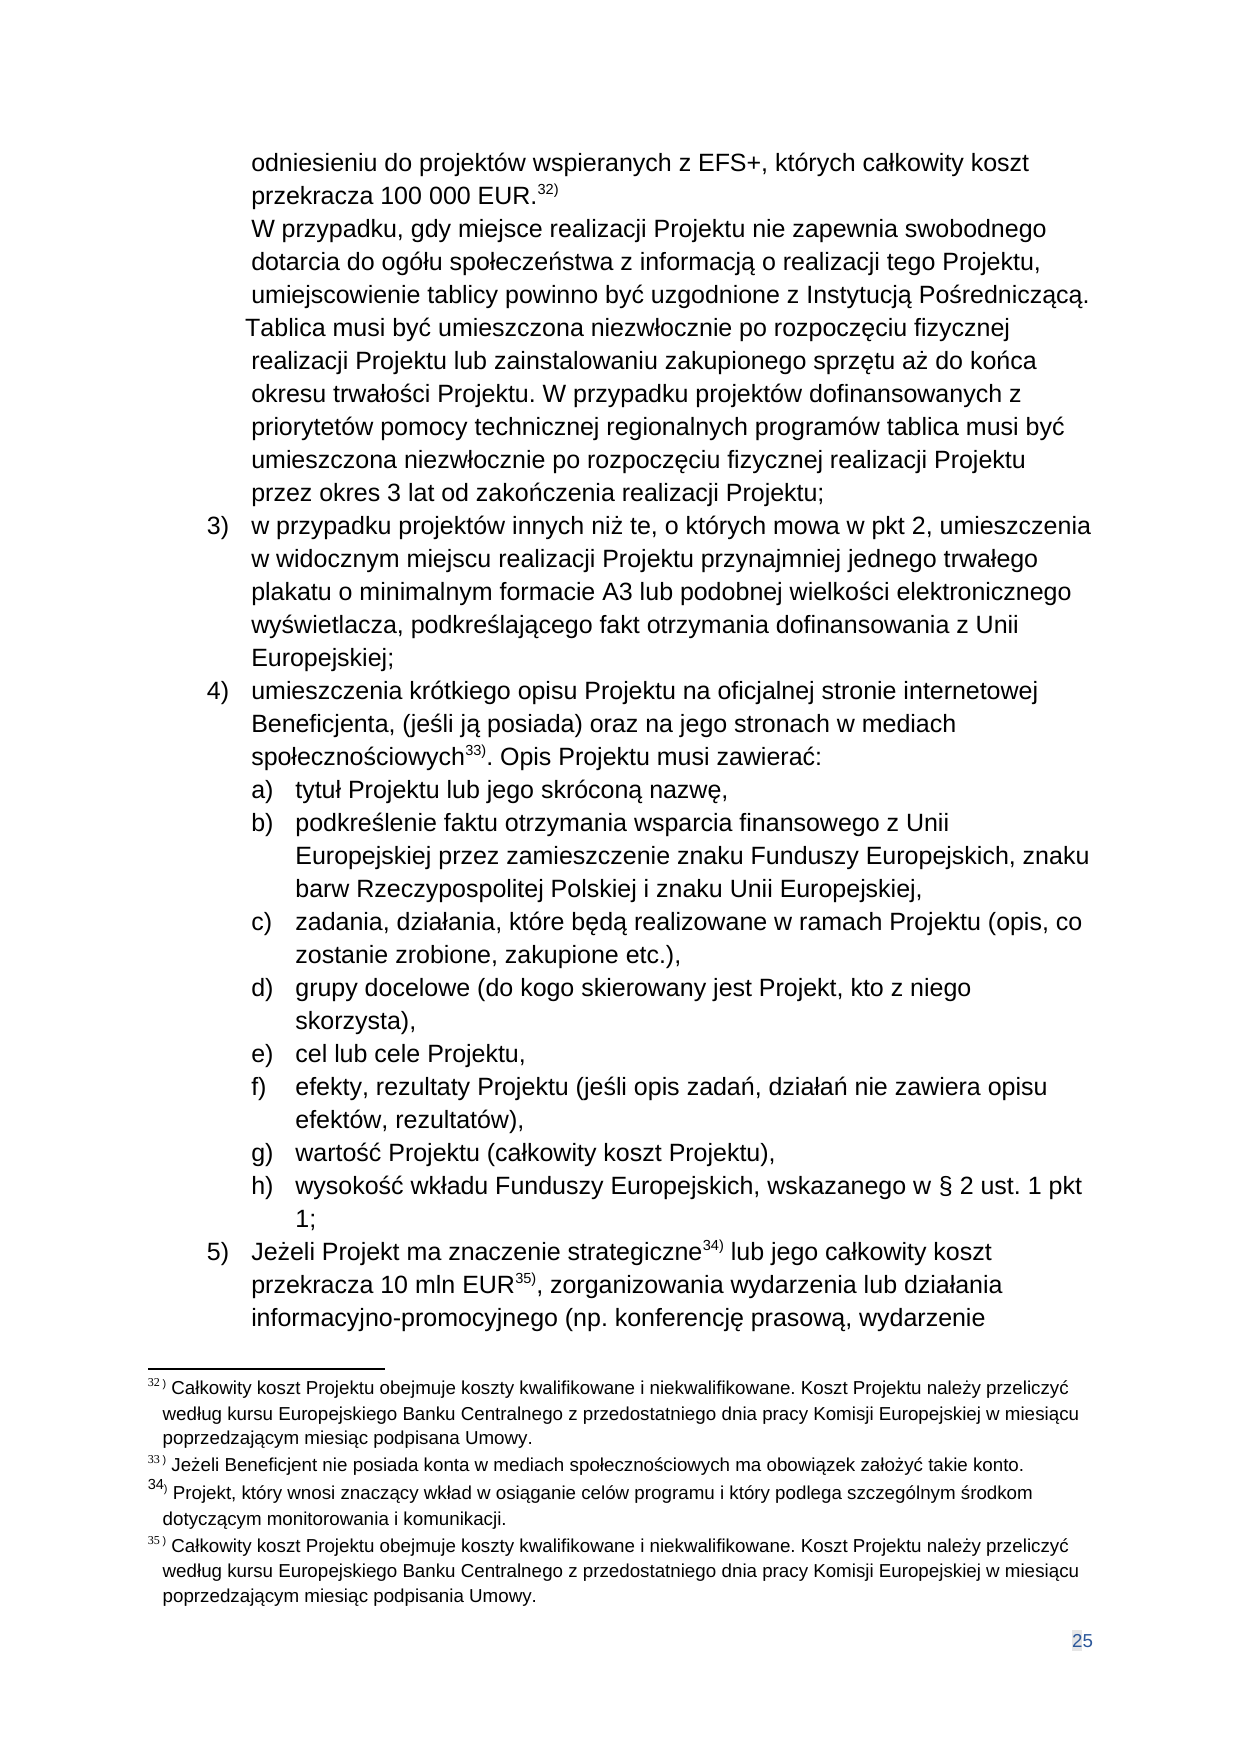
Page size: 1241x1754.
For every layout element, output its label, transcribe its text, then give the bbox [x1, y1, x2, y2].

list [207, 1237, 1093, 1332]
list wartość Projektu (całkowity koszt Projektu), [251, 1138, 1093, 1167]
list w przypadku projektów innych niż te, o których mowa w pkt 2, umieszczenia w widocznym miejscu realizacji Projektu przynajmniej jednego trwałego plakatu o minimalnym formacie A3 lub podobnej wielkości elektronicznego wyświetlacza, podkreślającego fakt otrzymania dofinansowania z Unii Europejskiej; [207, 511, 1093, 672]
list cel lub cele Projektu, [251, 1039, 1093, 1068]
list zadania, działania, które będą realizowane w ramach Projektu (opis, co zostanie zrobione, zakupione etc.), [251, 907, 1093, 969]
text W przypadku, gdy miejsce realizacji Projektu nie zapewnia swobodnego dotarcia do ogółu społeczeństwa z informacją o realizacji tego Projektu, umiejscowienie tablicy powinno być uzgodnione z Instytucją Pośredniczącą. [251, 214, 1093, 308]
list umieszczenia krótkiego opisu Projektu na oficjalnej stronie internetowej Beneficjenta, (jeśli ją posiada) oraz na jego stronach w mediach społecznościowych). Opis Projektu musi zawierać: [207, 676, 1093, 771]
text Tablica musi być umieszczona niezwłocznie po rozpoczęciu fizycznej realizacji Projektu lub zainstalowaniu zakupionego sprzętu aż do końca okresu trwałości Projektu. W przypadku projektów dofinansowanych z priorytetów pomocy technicznej regionalnych programów tablica musi być umieszczona niezwłocznie po rozpoczęciu fizycznej realizacji Projektu przez okres 3 lat od zakończenia realizacji Projektu; [245, 313, 1093, 507]
list podkreślenie faktu otrzymania wsparcia finansowego z Unii Europejskiej przez zamieszczenie znaku Funduszy Europejskich, znaku barw Rzeczypospolitej Polskiej i znaku Unii Europejskiej, [251, 808, 1093, 903]
list grupy docelowe (do kogo skierowany jest Projekt, kto z niego skorzysta), [251, 973, 1093, 1035]
list efekty, rezultaty Projektu (jeśli opis zadań, działań nie zawiera opisu efektów, rezultatów), [251, 1072, 1093, 1134]
list wysokość wkładu Funduszy Europejskich, wskazanego w § 2 ust. 1 pkt 1; [251, 1171, 1093, 1233]
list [207, 148, 1093, 209]
list tytuł Projektu lub jego skróconą nazwę, [251, 775, 1093, 804]
